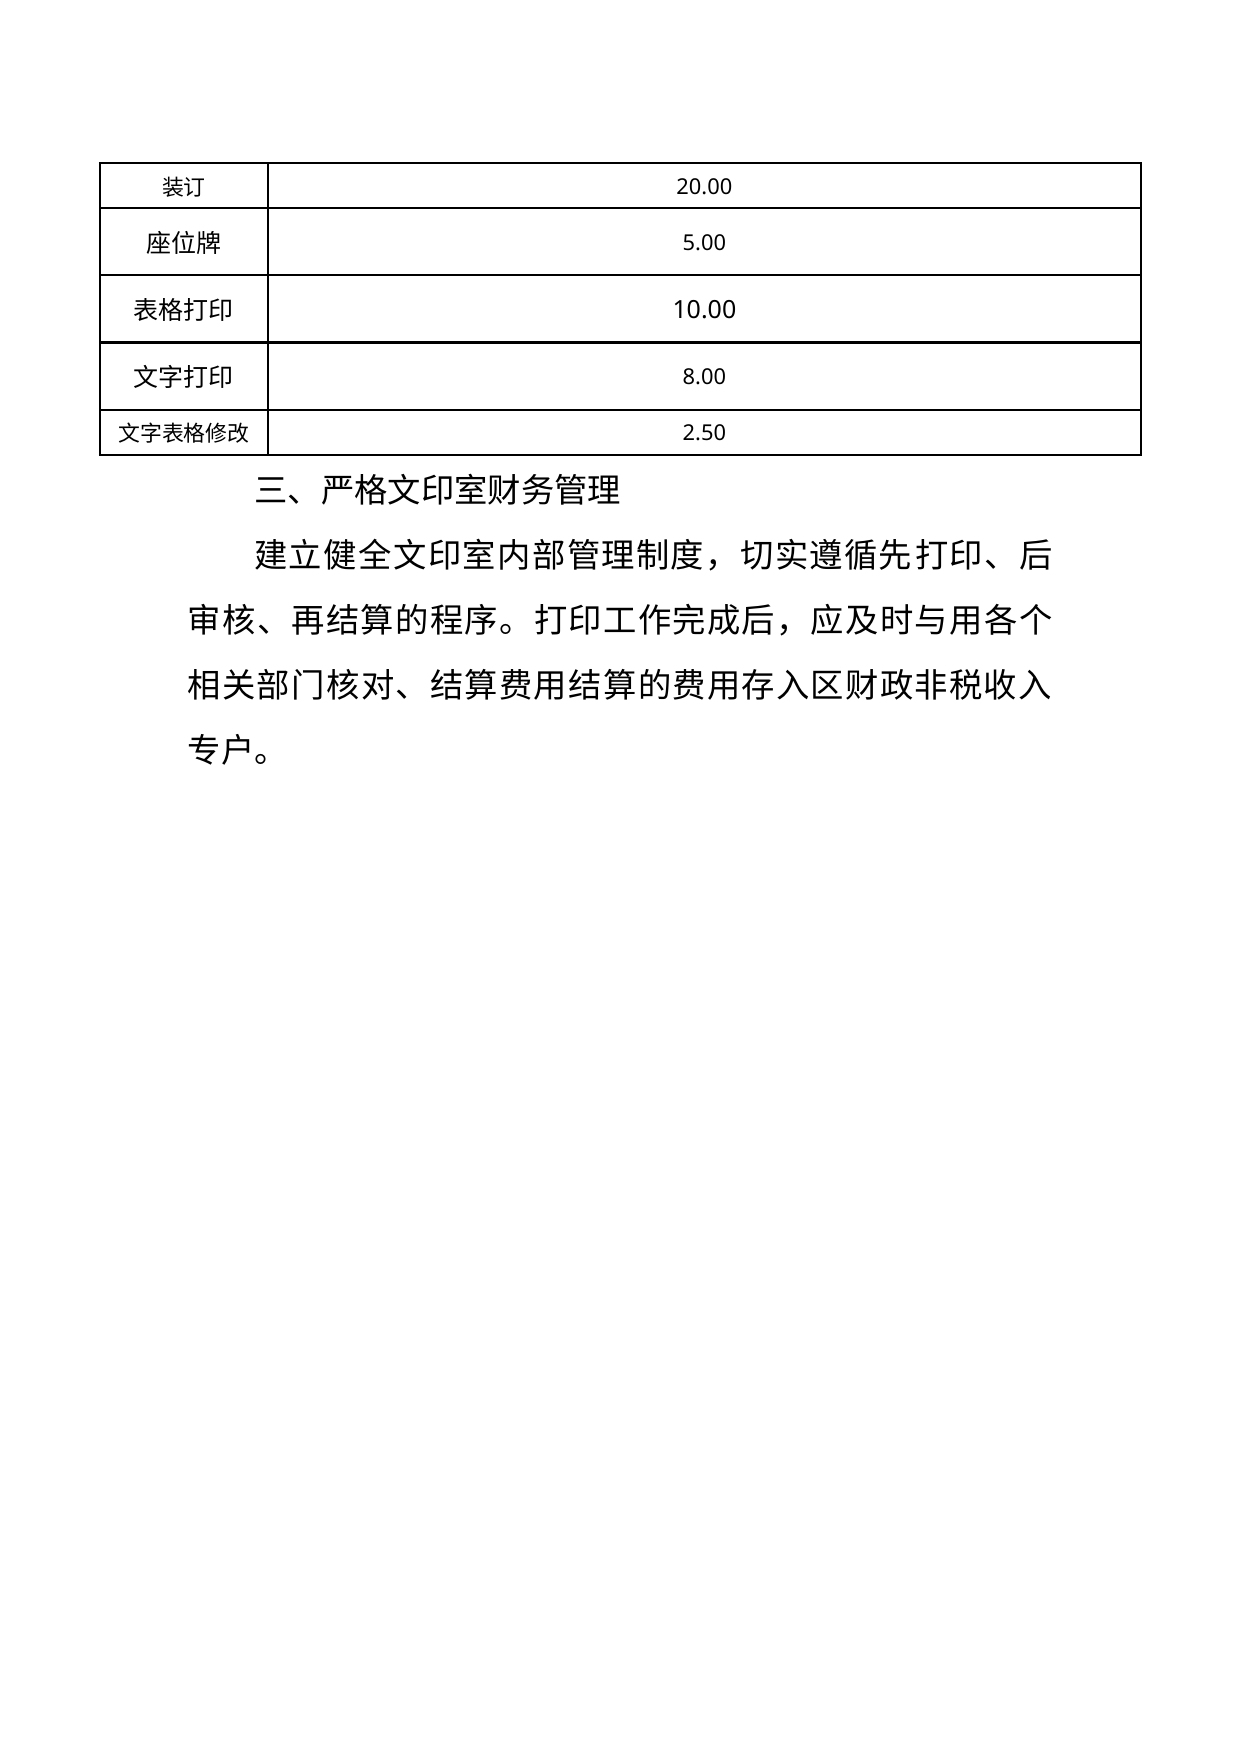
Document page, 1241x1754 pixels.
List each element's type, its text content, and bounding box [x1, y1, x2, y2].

table_cell 文字打印 [101, 344, 267, 408]
table_cell 装订 [101, 164, 267, 207]
table_cell 10.00 [269, 276, 1140, 341]
table_cell 2.50 [269, 411, 1140, 454]
table_cell 20.00 [269, 164, 1140, 207]
table_cell 座位牌 [101, 209, 267, 274]
text 三、严格文印室财务管理 [187, 456, 1053, 521]
table_cell 表格打印 [101, 276, 267, 341]
table_cell 文字表格修改 [101, 411, 267, 454]
table_cell 8.00 [269, 344, 1140, 408]
text 建立健全文印室内部管理制度，切实遵循先打印、后审核、再结算的程序。打印工作完成后，应及时与用各个相关部门核对、结算费用结算的费用存入区财政非税收入专户。 [187, 521, 1053, 781]
table_cell 5.00 [269, 209, 1140, 274]
